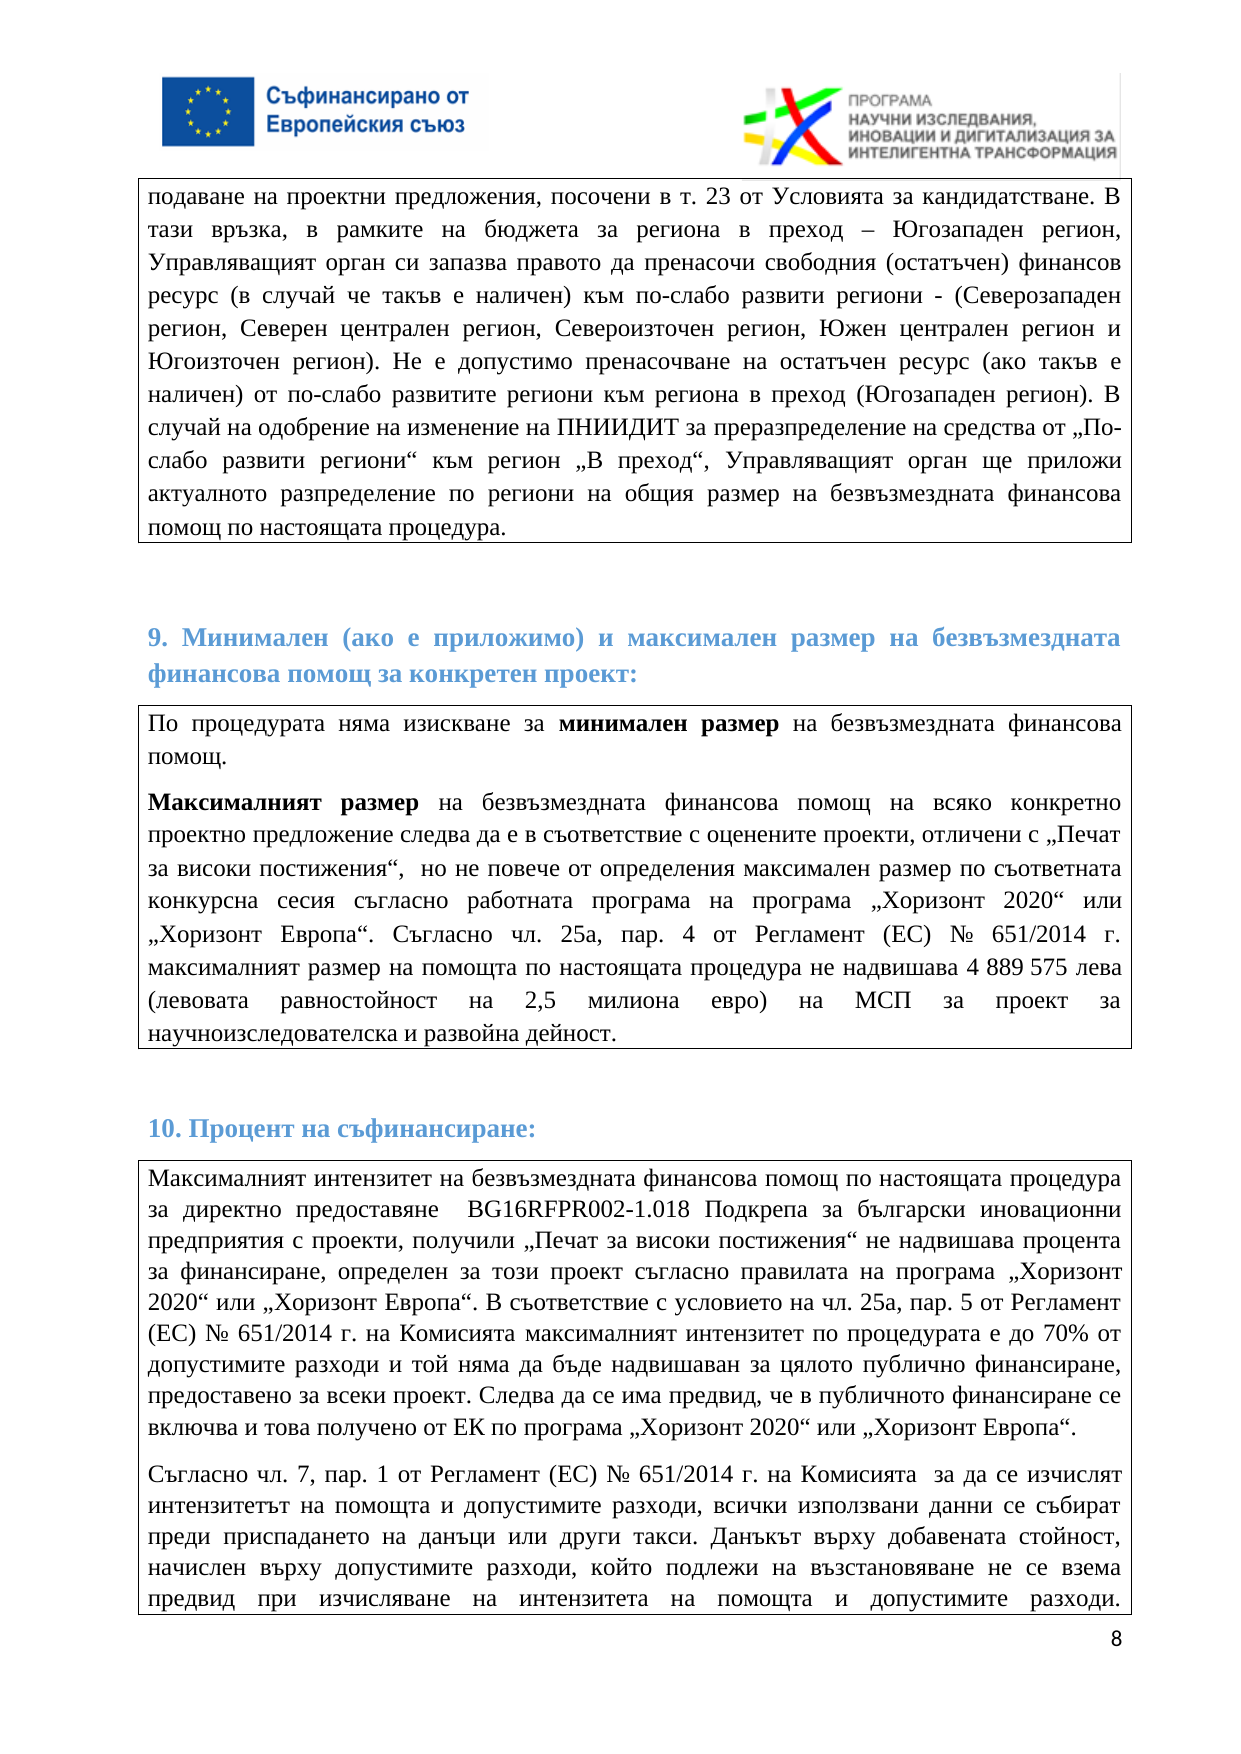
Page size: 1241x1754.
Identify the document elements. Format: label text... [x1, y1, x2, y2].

subtitle 9. Минимален (ако е приложимо) и максимален размер на безвъзмездната финансова помощ за конкретен проект: [148, 621, 1122, 688]
picture [158, 73, 489, 151]
text Максималният интензитет на безвъзмездната финансова помощ по настоящата процедура за директно предоставяне BG16RFPR002-1.018 Подкрепа за български иновационни предприятия с проекти, получили „Печат за високи постижения“ не надвишава процента за финансиране, определен за този проект съгласно правилата на програма „Хоризонт 2020“ или „Хоризонт Европа“. В съответствие с условието на чл. 25а, пар. 5 от Регламент (ЕС) № 651/2014 г. на Комисията максималният интензитет по процедурата е до 70% от допустимите разходи и той няма да бъде надвишаван за цялото публично финансиране, предоставено за всеки проект. Следва да се има предвид, че в публичното финансиране се включва и това получено от ЕК по програма „Хоризонт 2020“ или „Хоризонт Европа“. [139, 1161, 1131, 1440]
picture [741, 73, 1122, 178]
list По процедурата няма изискване за минимален размер на безвъзмездната финансова помощ. [139, 706, 1131, 770]
subtitle 10. Процент на съфинансиране: [148, 1112, 1122, 1143]
text Максималният размер на безвъзмездната финансова помощ на всяко конкретно проектно предложение следва да е в съответствие с оценените проекти, отличени с „Печат за високи постижения“, но не повече от определения максимален размер по съответната конкурсна сесия съгласно работната програма на програма „Хоризонт 2020“ или „Хоризонт Европа“. Съгласно чл. 25а, пар. 4 от Регламент (ЕС) № 651/2014 г. максималният размер на помощта по настоящата процедура не надвишава 4 889 575 лева (левовата равностойност на 2,5 милиона евро) на МСП за проект за научноизследователска и развойна дейност. [139, 783, 1131, 1048]
